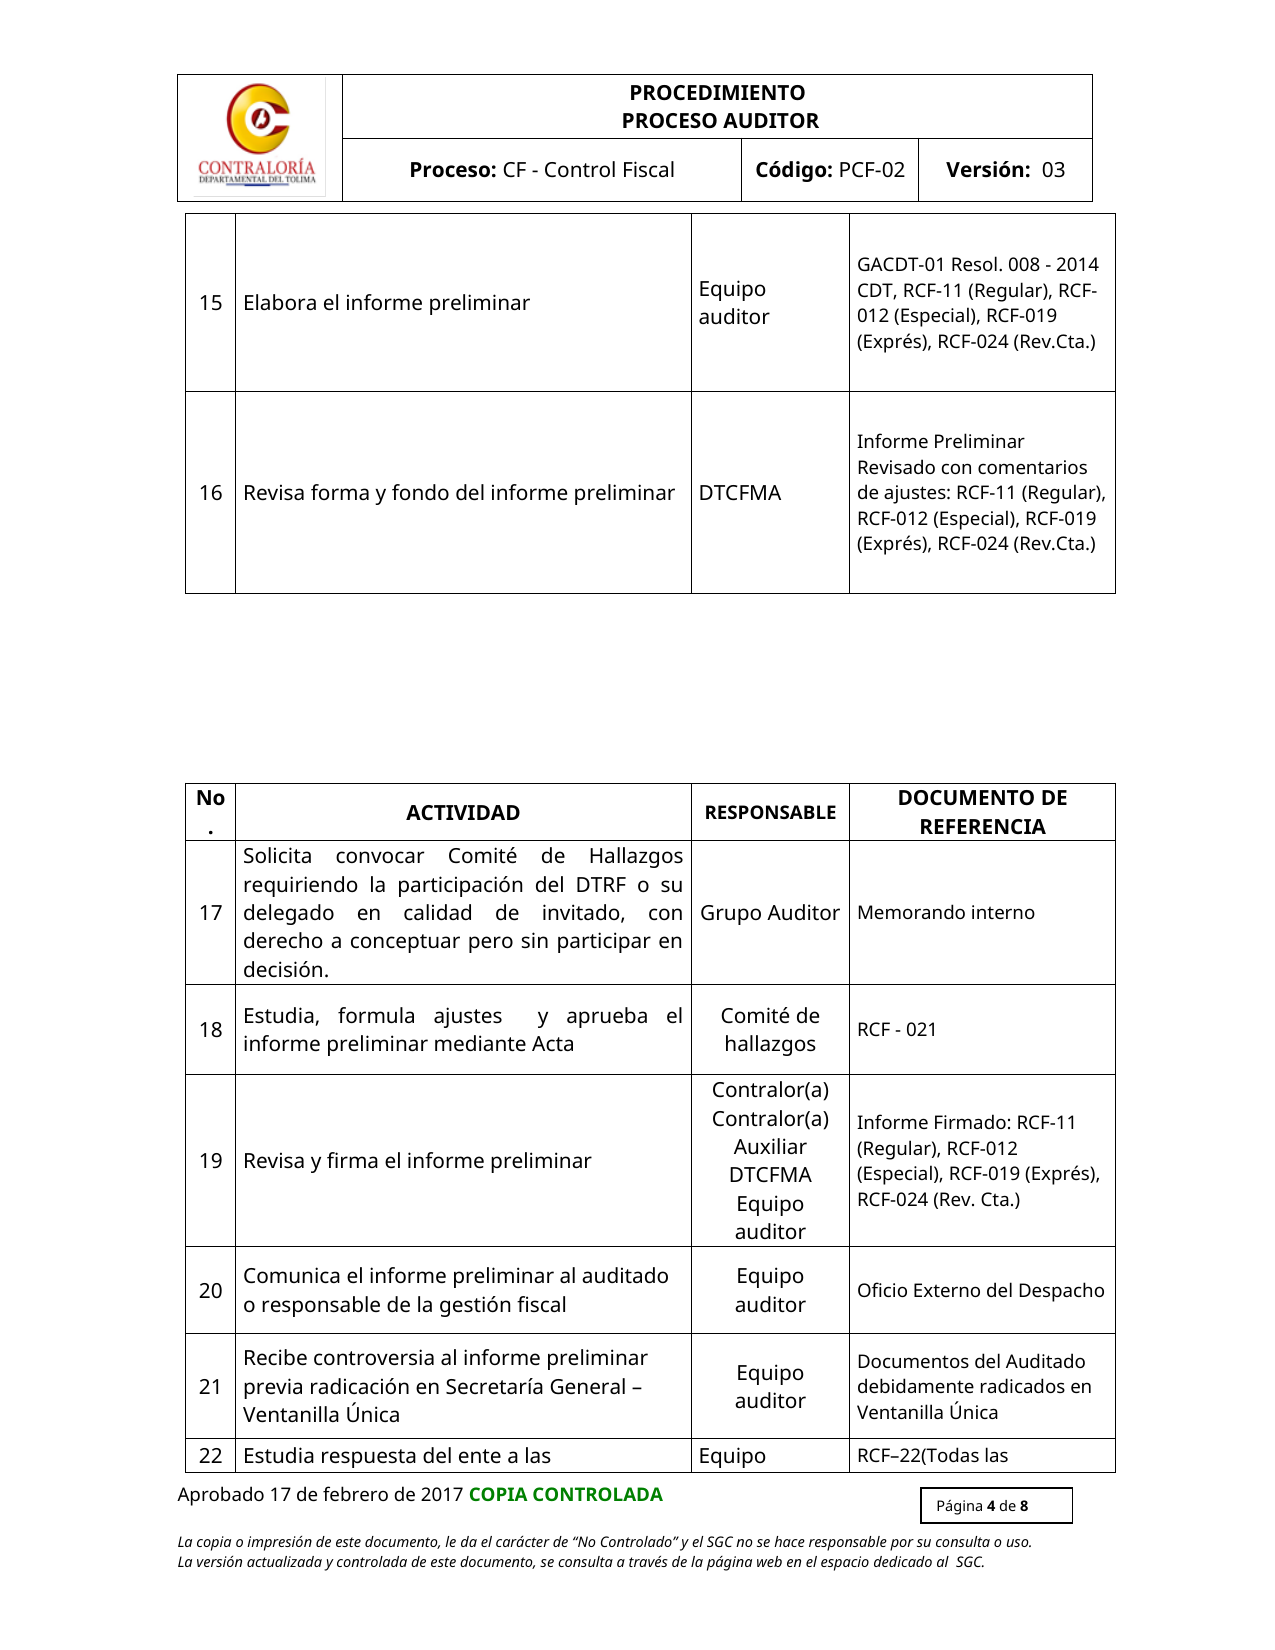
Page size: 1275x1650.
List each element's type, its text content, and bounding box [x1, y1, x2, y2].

table_cell RCF - 021 [850, 985, 1115, 1074]
table_cell Revisa forma y fondo del informe preliminar [236, 392, 691, 593]
table_cell Documentos del Auditado debidamente radicados en Ventanilla Única [850, 1334, 1115, 1438]
table_cell 20 [186, 1247, 235, 1333]
table_cell Estudia, formula ajustes y aprueba el informe preliminar mediante Acta [236, 985, 691, 1074]
table_cell Comité de hallazgos [692, 985, 849, 1074]
table_header ACTIVIDAD [236, 784, 691, 840]
table_cell 18 [186, 985, 235, 1074]
table_cell Revisa y firma el informe preliminar [236, 1075, 691, 1246]
table_cell 16 [186, 392, 235, 593]
table_cell Solicita convocar Comité de Hallazgos requiriendo la participación del DTRF o su delegado en calidad de invitado, con derecho a conceptuar pero sin participar en decisión. [236, 841, 691, 983]
table_cell Oficio Externo del Despacho [850, 1247, 1115, 1333]
table_cell Elabora el informe preliminar [236, 214, 691, 391]
table_cell 21 [186, 1334, 235, 1438]
table_header RESPONSABLE [692, 784, 849, 840]
table_cell Equipo auditor [692, 1334, 849, 1438]
picture [193, 77, 327, 198]
table_cell DTCFMA [692, 392, 849, 593]
table_header No. [186, 784, 235, 840]
table_cell Memorando interno [850, 841, 1115, 983]
table_cell 17 [186, 841, 235, 983]
table_cell Informe Preliminar Revisado con comentarios de ajustes: RCF-11 (Regular), RCF-012 (Especial), RCF-019 (Exprés), RCF-024 (Rev.Cta.) [850, 392, 1115, 593]
table_cell Recibe controversia al informe preliminar previa radicación en Secretaría General – Ventanilla Única [236, 1334, 691, 1438]
table_cell GACDT-01 Resol. 008 - 2014 CDT, RCF-11 (Regular), RCF-012 (Especial), RCF-019 (Exprés), RCF-024 (Rev.Cta.) [850, 214, 1115, 391]
table_cell Equipo auditor [692, 1247, 849, 1333]
table_cell Grupo Auditor [692, 841, 849, 983]
table_cell Informe Firmado: RCF-11 (Regular), RCF-012 (Especial), RCF-019 (Exprés), RCF-024 (Rev. Cta.) [850, 1075, 1115, 1246]
table_cell Comunica el informe preliminar al auditado o responsable de la gestión fiscal [236, 1247, 691, 1333]
table_cell Contralor(a) Contralor(a) Auxiliar DTCFMA Equipo auditor [692, 1075, 849, 1246]
table_header DOCUMENTO DE REFERENCIA [850, 784, 1115, 840]
table_cell 22 [186, 1439, 235, 1472]
table_cell RCF–22(Todas las Modalidades), RCF-25 (Rev. Cta.) [850, 1439, 1115, 1472]
table_cell 19 [186, 1075, 235, 1246]
table_cell 15 [186, 214, 235, 391]
table_cell Equipo auditor [692, 1439, 849, 1472]
table_cell Equipo auditor [692, 214, 849, 391]
